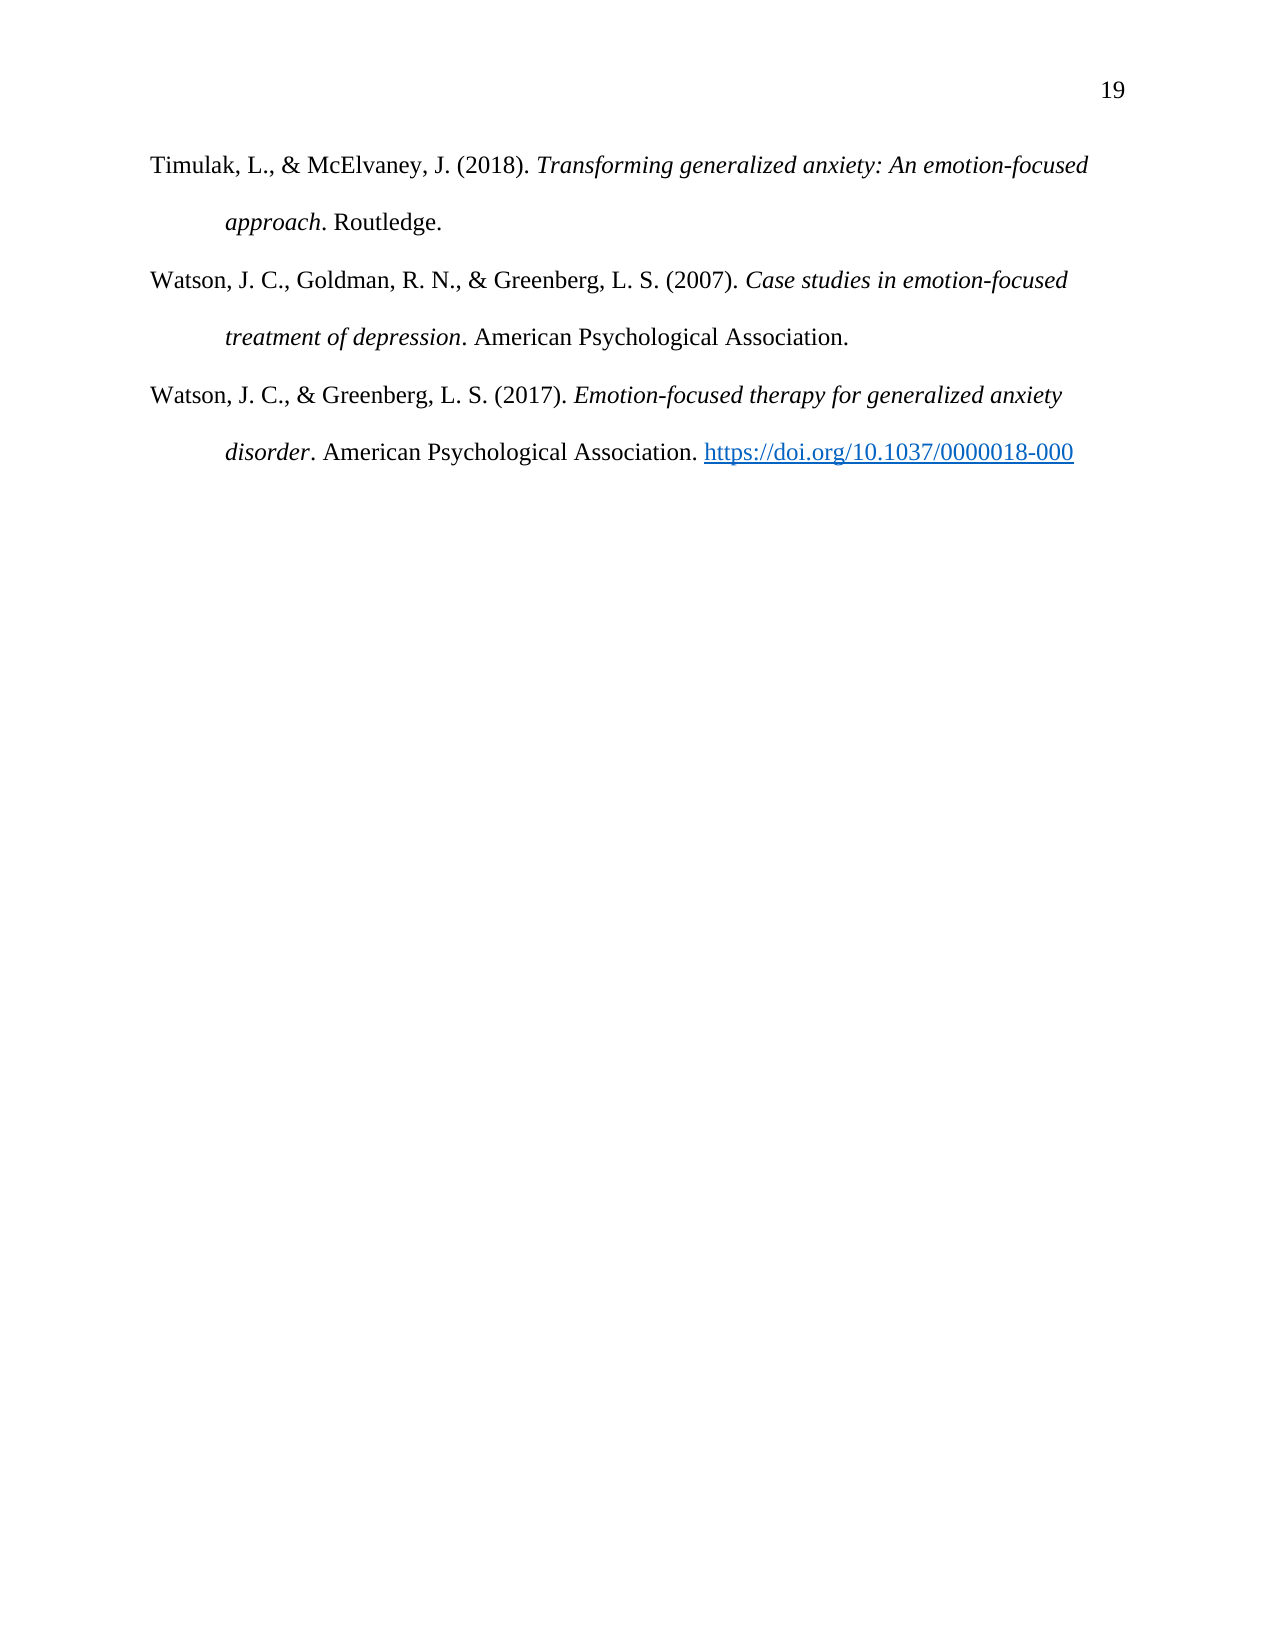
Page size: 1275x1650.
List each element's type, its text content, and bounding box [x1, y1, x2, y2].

text Watson, J. C., & Greenberg, L. S. (2017). Emotion-focused therapy for generalized anxiety disorder. American Psychological Association. https://doi.org/10.1037/0000018-000 [150, 380, 1125, 466]
text Timulak, L., & McElvaney, J. (2018). Transforming generalized anxiety: An emotion-focused approach. Routledge. [150, 150, 1125, 236]
text Watson, J. C., Goldman, R. N., & Greenberg, L. S. (2007). Case studies in emotion-focused treatment of depression. American Psychological Association. [150, 265, 1125, 351]
